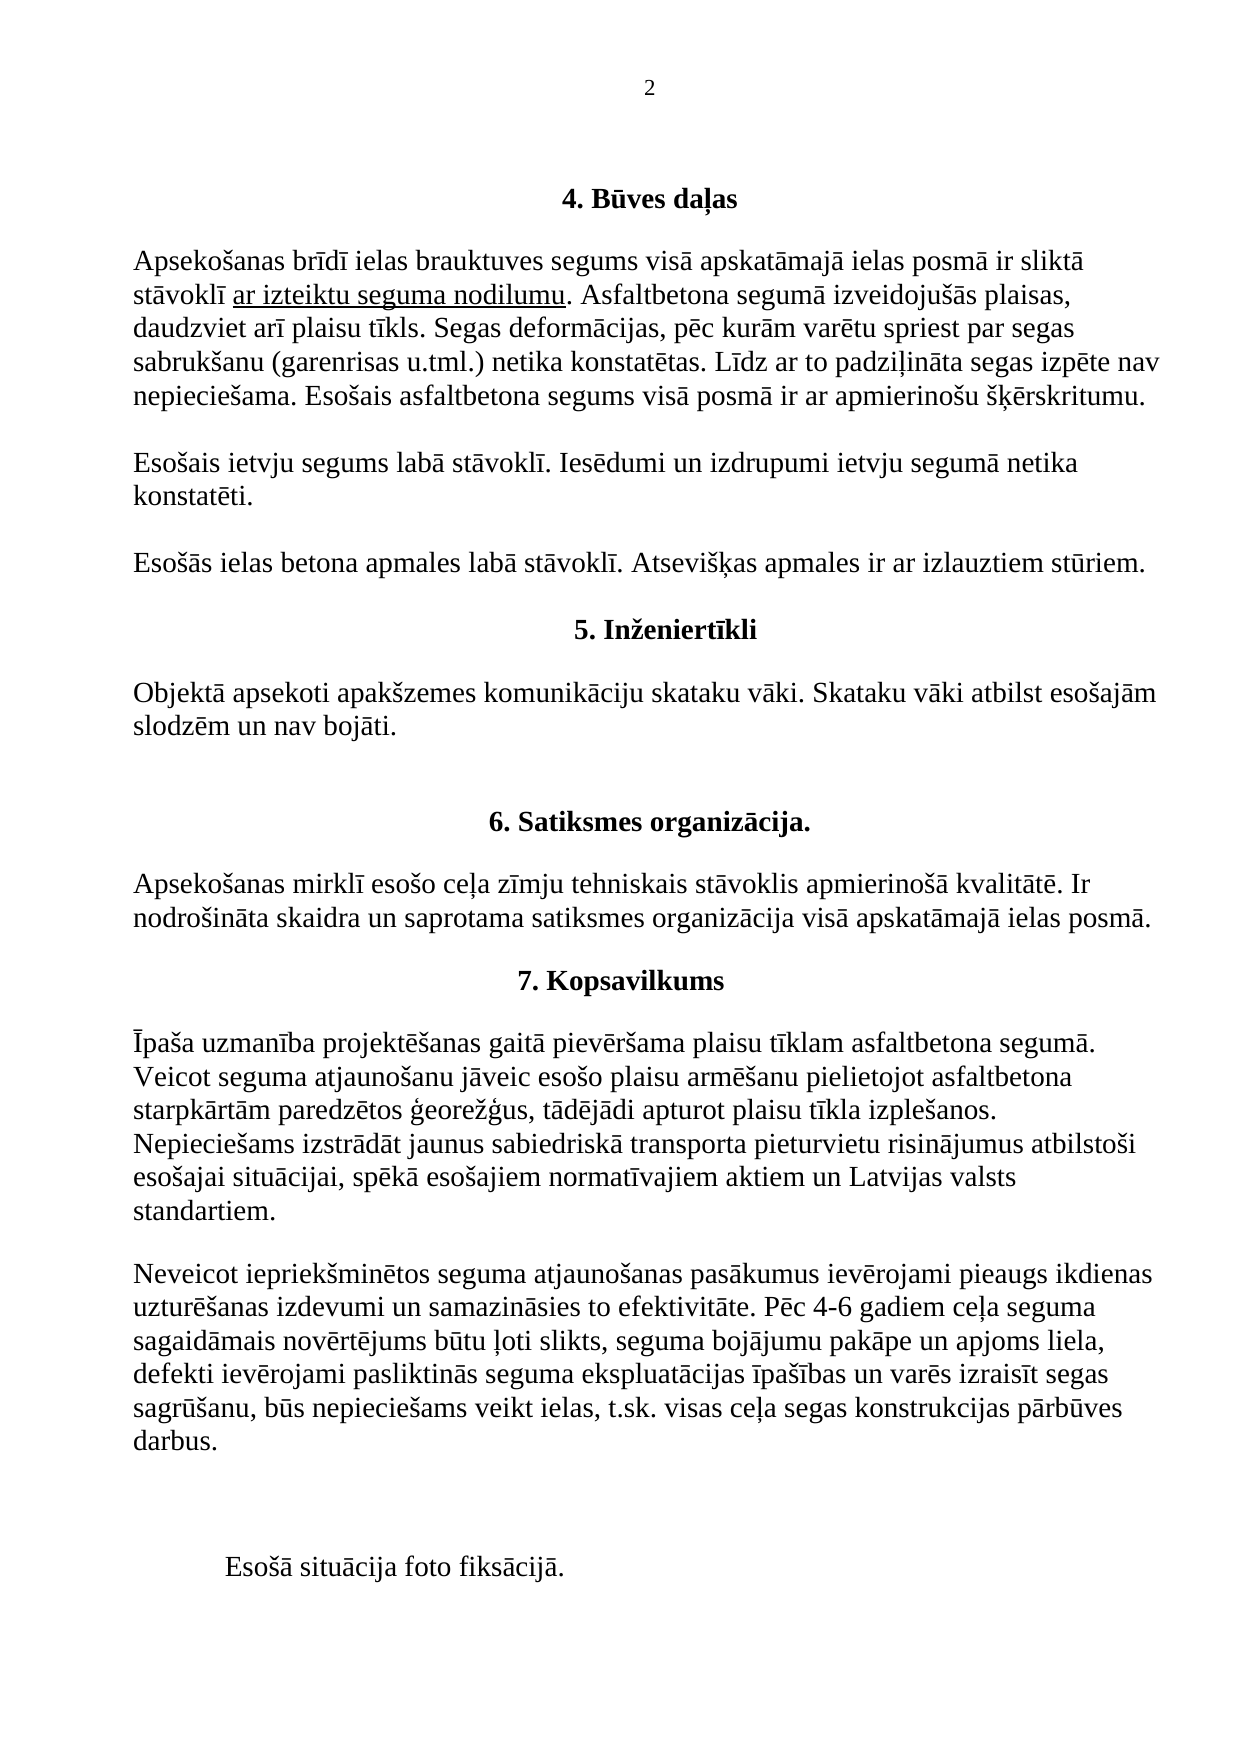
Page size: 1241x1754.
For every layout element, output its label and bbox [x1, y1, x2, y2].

table_header [133, 148, 1167, 1612]
